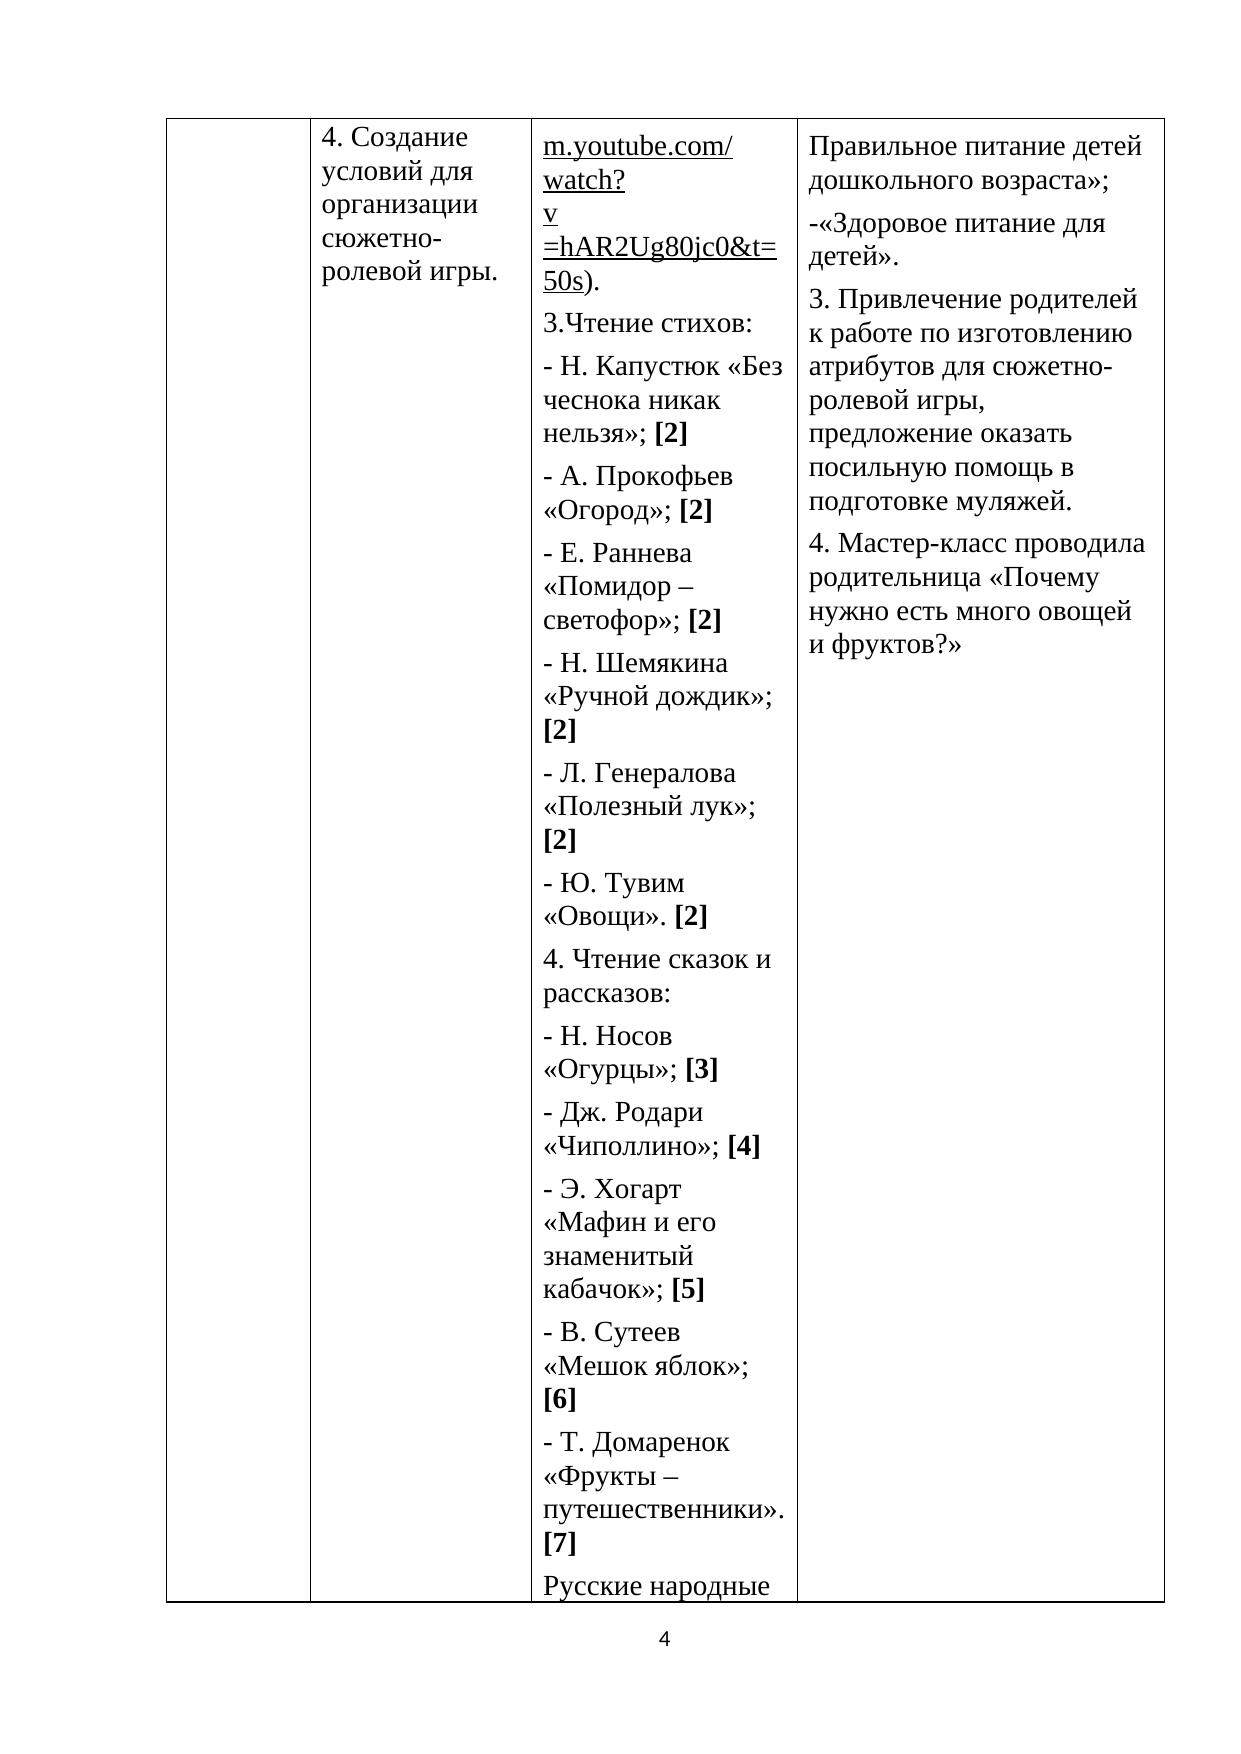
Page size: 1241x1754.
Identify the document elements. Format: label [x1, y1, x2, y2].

table_cell [532, 119, 797, 1601]
table_cell [798, 119, 1164, 1601]
table_cell [167, 119, 310, 1601]
table_cell [311, 119, 531, 1601]
